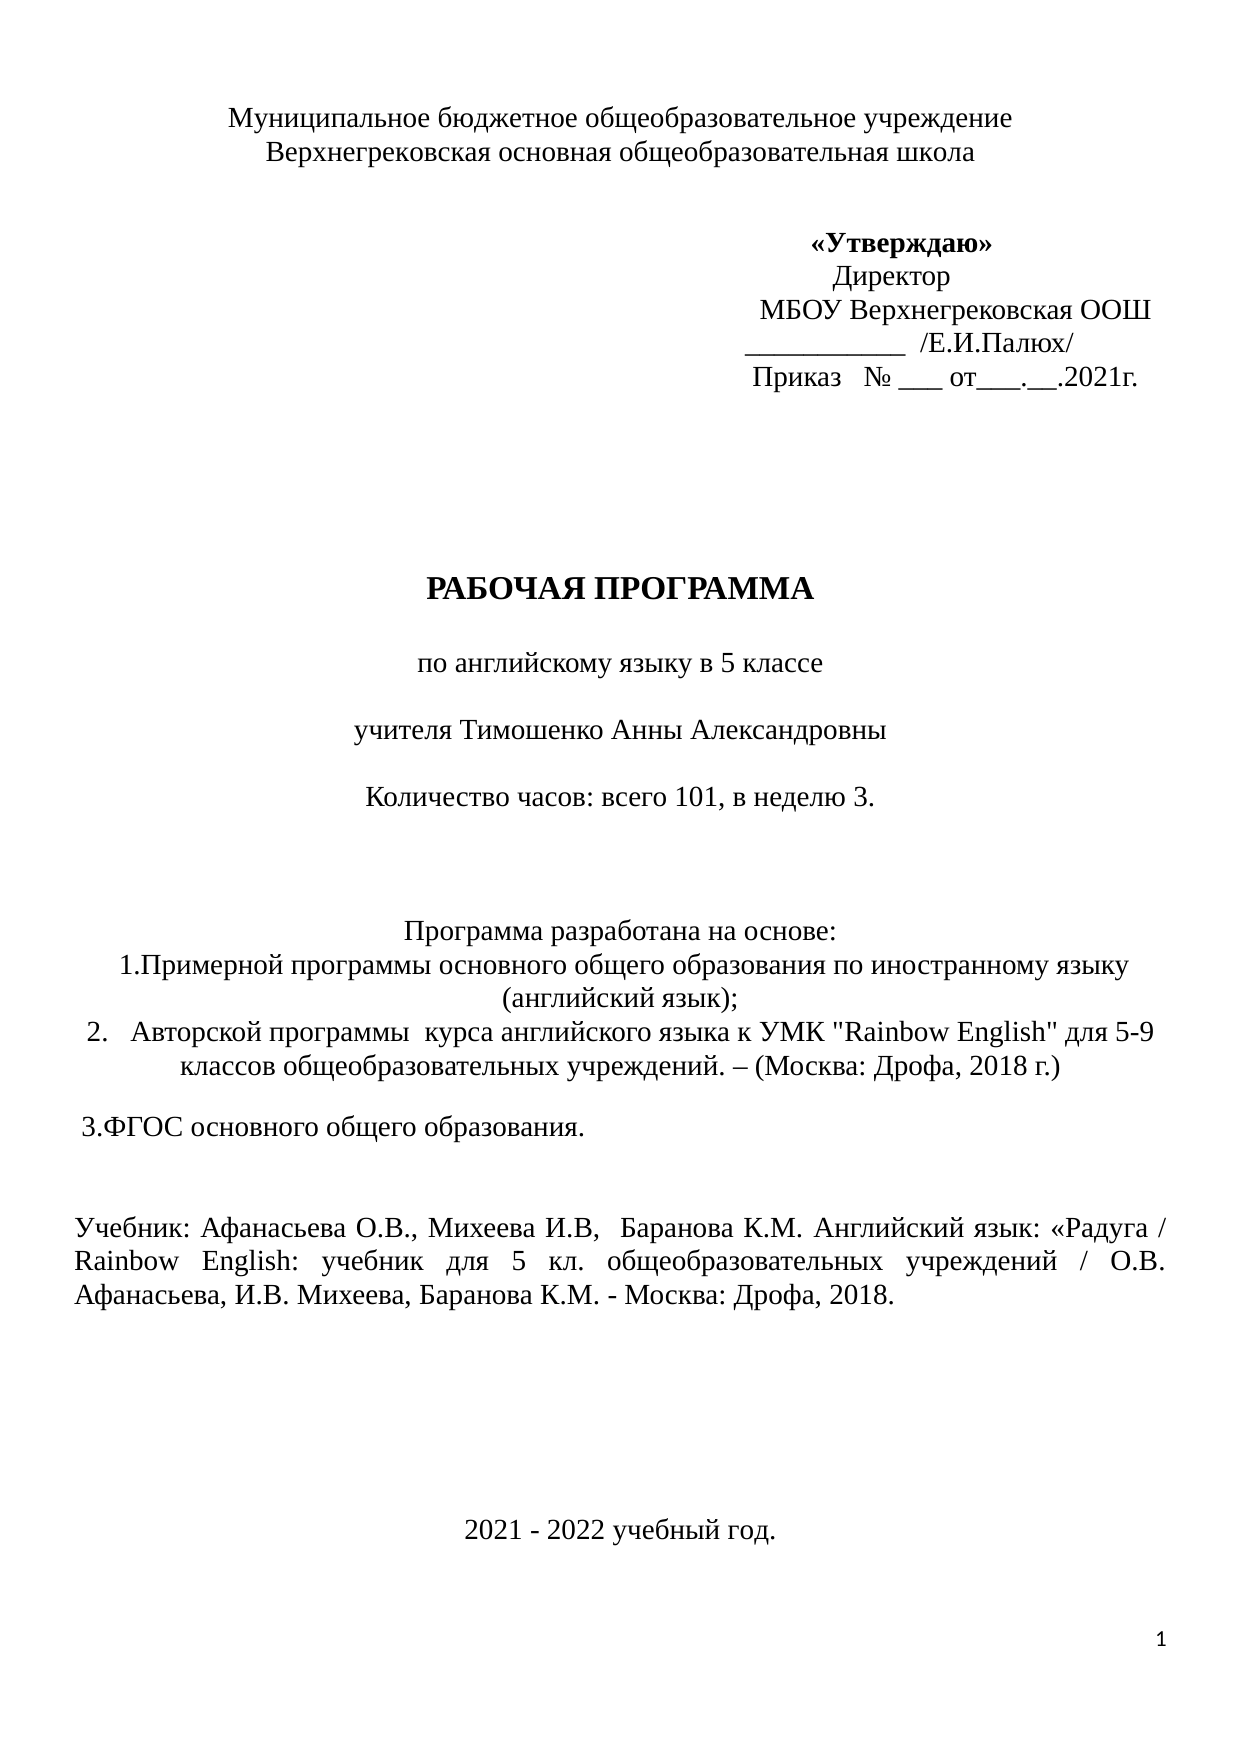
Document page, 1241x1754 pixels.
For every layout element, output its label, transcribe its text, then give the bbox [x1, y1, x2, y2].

text 1.Примерной программы основного общего образования по иностранному языку (английский язык); [74, 947, 1167, 1014]
text 2021 - 2022 учебный год. [74, 1512, 1167, 1545]
text Учебник: Афанасьева О.В., Михеева И.В, Баранова К.М. Английский язык: «Радуга / Rainbow English: учебник для 5 кл. общеобразовательных учреждений / О.В. Афанасьева, И.В. Михеева, Баранова К.М. - Москва: Дрофа, 2018. [74, 1210, 1167, 1311]
text Верхнегрековская основная общеобразовательная школа [74, 134, 1167, 167]
text Муниципальное бюджетное общеобразовательное учреждение [74, 100, 1167, 134]
text по английскому языку в 5 классе [74, 645, 1167, 679]
text РАБОЧАЯ ПРОГРАММА [74, 568, 1167, 607]
text ___________ /Е.И.Палюх/ [74, 326, 1167, 359]
text Количество часов: всего 101, в неделю 3. [74, 779, 1167, 813]
text Директор [74, 258, 1167, 292]
text 2. Авторской программы курса английского языка к УМК "Rainbow English" для 5-9 классов общеобразовательных учреждений. – (Москва: Дрофа, 2018 г.) [74, 1014, 1167, 1081]
text Приказ № ___ от___.__.2021г. [74, 359, 1167, 393]
text МБОУ Верхнегрековская ООШ [74, 292, 1167, 326]
text «Утверждаю» [74, 225, 1167, 258]
text учителя Тимошенко Анны Александровны [74, 712, 1167, 746]
text Программа разработана на основе: [74, 913, 1167, 947]
text 3.ФГОС основного общего образования. [74, 1109, 1167, 1143]
